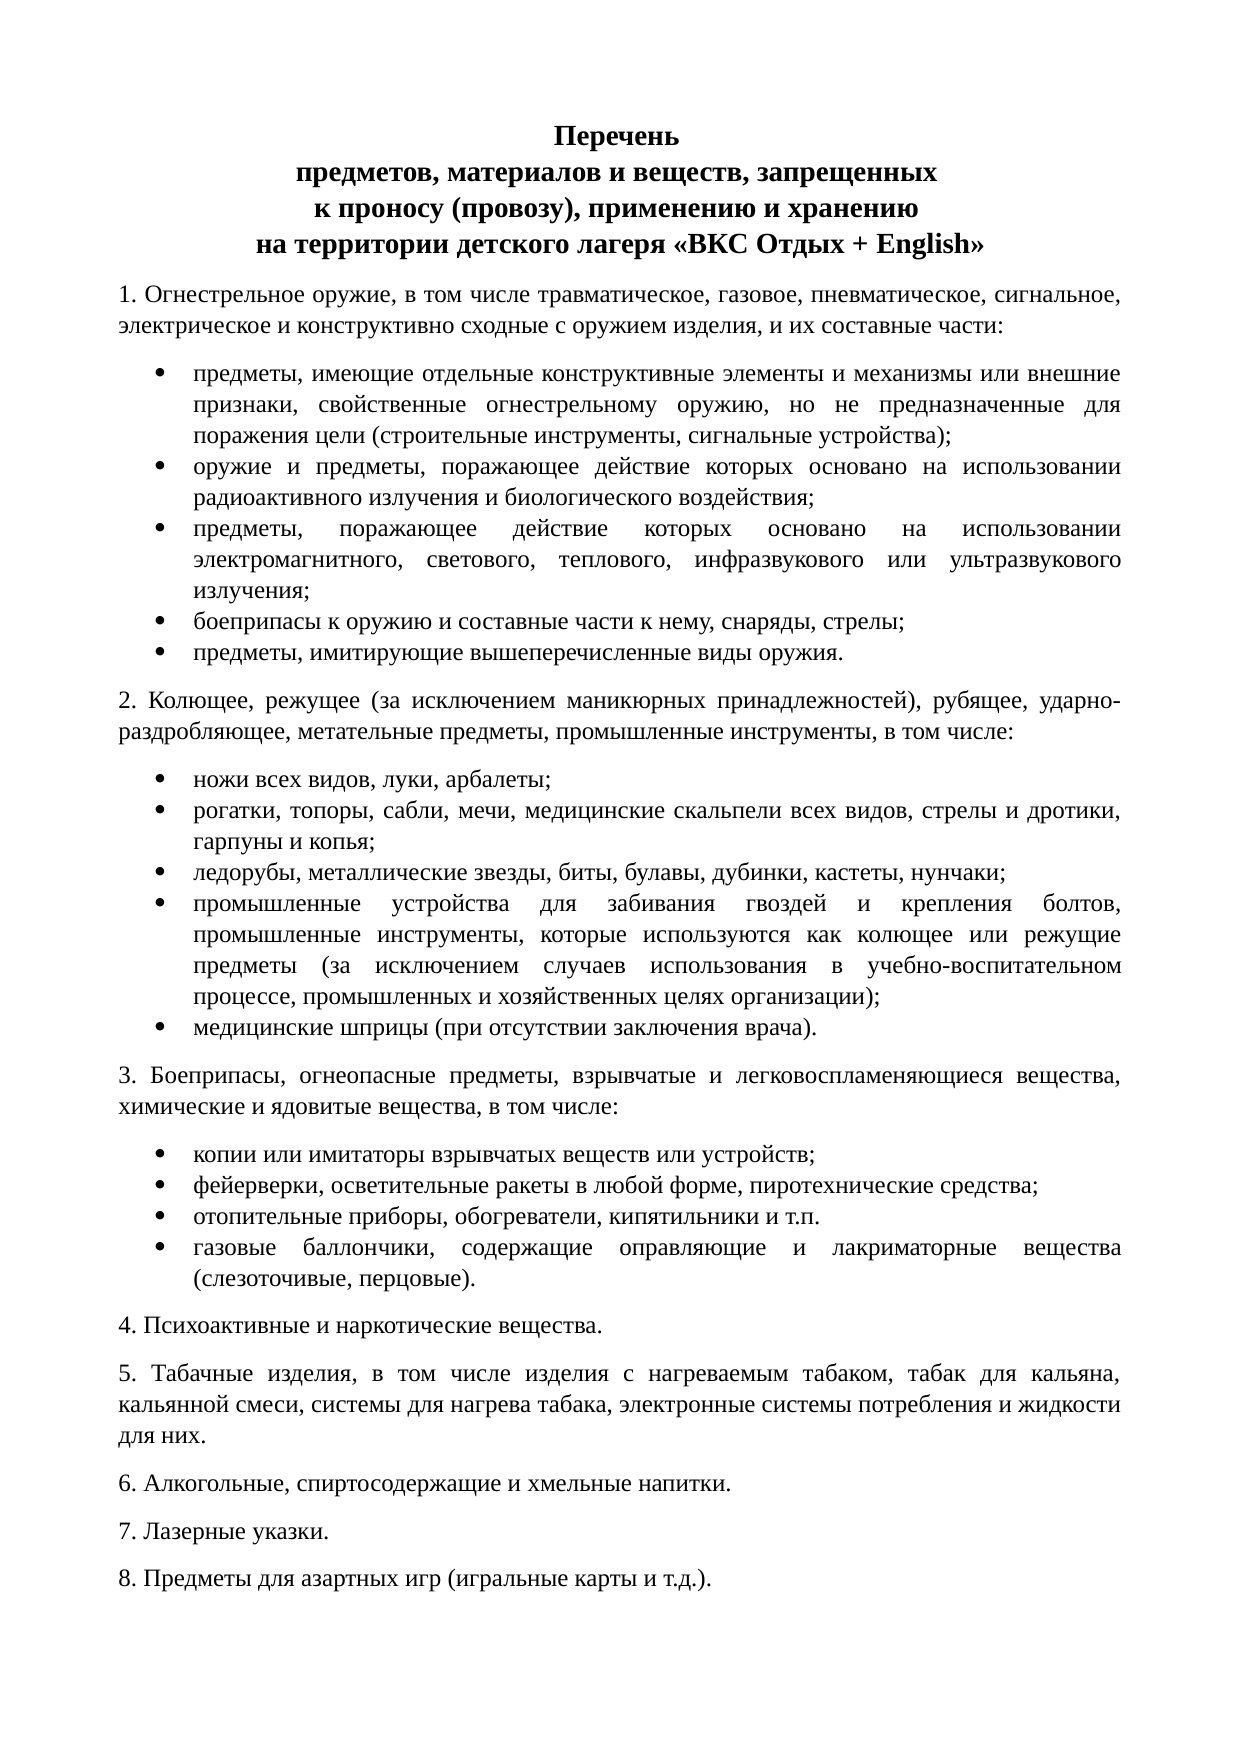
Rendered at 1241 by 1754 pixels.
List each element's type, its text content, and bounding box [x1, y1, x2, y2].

list медицинские шприцы (при отсутствии заключения врача). [156, 1012, 1122, 1041]
list оружие и предметы, поражающее действие которых основано на использовании радиоактивного излучения и биологического воздействия; [156, 451, 1122, 511]
text 6. Алкогольные, спиртосодержащие и хмельные напитки. [118, 1468, 1122, 1497]
list предметы, имитирующие вышеперечисленные виды оружия. [156, 637, 1122, 666]
list ледорубы, металлические звезды, биты, булавы, дубинки, кастеты, нунчаки; [156, 857, 1122, 886]
text 2. Колющее, режущее (за исключением маникюрных принадлежностей), рубящее, ударно-раздробляющее, метательные предметы, промышленные инструменты, в том числе: [118, 685, 1122, 745]
list газовые баллончики, содержащие оправляющие и лакриматорные вещества (слезоточивые, перцовые). [156, 1232, 1122, 1292]
list предметы, имеющие отдельные конструктивные элементы и механизмы или внешние признаки, свойственные огнестрельному оружию, но не предназначенные для поражения цели (строительные инструменты, сигнальные устройства); [156, 358, 1122, 449]
list отопительные приборы, обогреватели, кипятильники и т.п. [156, 1201, 1122, 1229]
text 4. Психоактивные и наркотические вещества. [118, 1311, 1122, 1339]
list боеприпасы к оружию и составные части к нему, снаряды, стрелы; [156, 606, 1122, 635]
text 7. Лазерные указки. [118, 1516, 1122, 1544]
text Перечень предметов, материалов и веществ, запрещенных к проносу (провозу), применению и хранению на территории детского лагеря «ВКС Отдых + English» [118, 118, 1122, 260]
list копии или имитаторы взрывчатых веществ или устройств; [156, 1139, 1122, 1167]
list промышленные устройства для забивания гвоздей и крепления болтов, промышленные инструменты, которые используются как колющее или режущие предметы (за исключением случаев использования в учебно-воспитательном процессе, промышленных и хозяйственных целях организации); [156, 888, 1122, 1010]
list рогатки, топоры, сабли, мечи, медицинские скальпели всех видов, стрелы и дротики, гарпуны и копья; [156, 795, 1122, 855]
list фейерверки, осветительные ракеты в любой форме, пиротехнические средства; [156, 1170, 1122, 1198]
list ножи всех видов, луки, арбалеты; [156, 764, 1122, 793]
text 8. Предметы для азартных игр (игральные карты и т.д.). [118, 1563, 1122, 1592]
text 1. Огнестрельное оружие, в том числе травматическое, газовое, пневматическое, сигнальное, электрическое и конструктивно сходные с оружием изделия, и их составные части: [118, 279, 1122, 339]
list предметы, поражающее действие которых основано на использовании электромагнитного, светового, теплового, инфразвукового или ультразвукового излучения; [156, 513, 1122, 604]
text 5. Табачные изделия, в том числе изделия с нагреваемым табаком, табак для кальяна, кальянной смеси, системы для нагрева табака, электронные системы потребления и жидкости для них. [118, 1358, 1122, 1449]
text 3. Боеприпасы, огнеопасные предметы, взрывчатые и легковоспламеняющиеся вещества, химические и ядовитые вещества, в том числе: [118, 1060, 1122, 1120]
